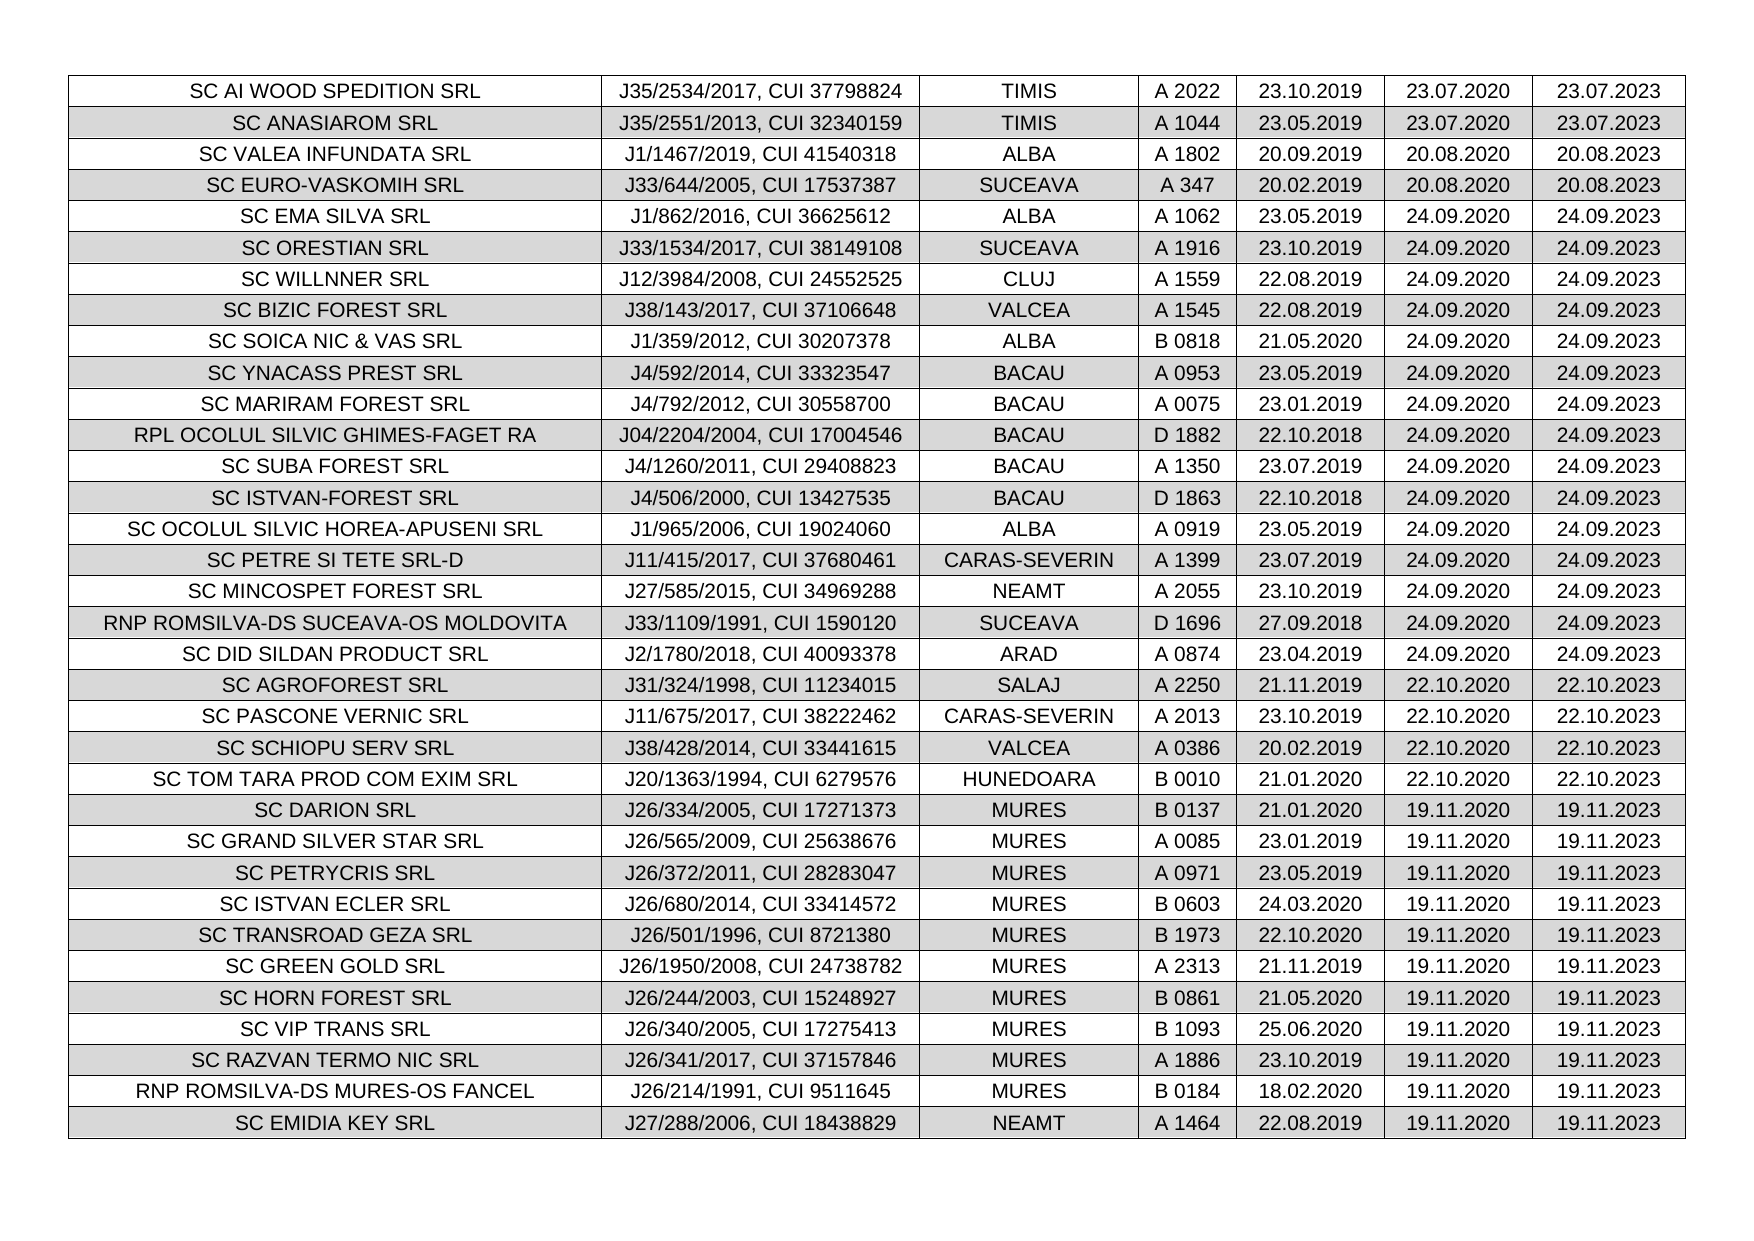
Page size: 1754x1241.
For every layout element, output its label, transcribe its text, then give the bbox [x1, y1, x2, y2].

table_cell J26/1950/2008, CUI 24738782 [602, 951, 919, 981]
table_cell HUNEDOARA [920, 764, 1138, 794]
table_cell 19.11.2020 [1385, 1107, 1532, 1137]
table_cell SUCEAVA [920, 170, 1138, 200]
table_cell 20.02.2019 [1237, 732, 1384, 762]
table_cell A 2022 [1139, 76, 1236, 106]
table_cell A 0971 [1139, 857, 1236, 887]
table_cell VALCEA [920, 295, 1138, 325]
table_cell NEAMT [920, 576, 1138, 606]
table_cell 19.11.2023 [1533, 982, 1685, 1012]
table_cell 22.08.2019 [1237, 295, 1384, 325]
table_cell A 1559 [1139, 264, 1236, 294]
table_cell 19.11.2023 [1533, 826, 1685, 856]
table_cell SC GREEN GOLD SRL [69, 951, 601, 981]
table_cell 23.07.2020 [1385, 107, 1532, 137]
table_cell 24.09.2023 [1533, 639, 1685, 669]
table_cell 20.09.2019 [1237, 139, 1384, 169]
table_cell B 1093 [1139, 1014, 1236, 1044]
table_cell 27.09.2018 [1237, 607, 1384, 637]
table_cell 24.09.2020 [1385, 389, 1532, 419]
table_cell J27/288/2006, CUI 18438829 [602, 1107, 919, 1137]
table_cell J27/585/2015, CUI 34969288 [602, 576, 919, 606]
table_cell 23.10.2019 [1237, 1045, 1384, 1075]
table_cell B 0137 [1139, 795, 1236, 825]
table_cell 19.11.2020 [1385, 889, 1532, 919]
table_cell J1/359/2012, CUI 30207378 [602, 326, 919, 356]
table_cell SC PETRE SI TETE SRL-D [69, 545, 601, 575]
table_cell 20.08.2023 [1533, 170, 1685, 200]
table_cell 19.11.2020 [1385, 1045, 1532, 1075]
table_cell 20.08.2020 [1385, 139, 1532, 169]
table_cell 20.08.2023 [1533, 139, 1685, 169]
table_cell 23.07.2019 [1237, 545, 1384, 575]
table_cell J35/2551/2013, CUI 32340159 [602, 107, 919, 137]
table_cell J26/214/1991, CUI 9511645 [602, 1076, 919, 1106]
table_cell 19.11.2020 [1385, 795, 1532, 825]
table_cell 24.09.2023 [1533, 295, 1685, 325]
table_cell A 0075 [1139, 389, 1236, 419]
table_cell ARAD [920, 639, 1138, 669]
table_cell SC EURO-VASKOMIH SRL [69, 170, 601, 200]
table_cell 24.09.2020 [1385, 451, 1532, 481]
table_cell SC WILLNNER SRL [69, 264, 601, 294]
table_cell 23.04.2019 [1237, 639, 1384, 669]
table_cell J38/143/2017, CUI 37106648 [602, 295, 919, 325]
table_cell J26/680/2014, CUI 33414572 [602, 889, 919, 919]
table_cell 23.10.2019 [1237, 701, 1384, 731]
table_cell 21.01.2020 [1237, 795, 1384, 825]
table_cell 21.05.2020 [1237, 982, 1384, 1012]
table_cell 22.10.2023 [1533, 764, 1685, 794]
table_cell 24.09.2023 [1533, 545, 1685, 575]
table_cell SC TOM TARA PROD COM EXIM SRL [69, 764, 601, 794]
table_cell 22.10.2020 [1385, 764, 1532, 794]
table_cell SC VIP TRANS SRL [69, 1014, 601, 1044]
table_cell 19.11.2023 [1533, 951, 1685, 981]
table_cell J1/1467/2019, CUI 41540318 [602, 139, 919, 169]
table_cell VALCEA [920, 732, 1138, 762]
table_cell 22.08.2019 [1237, 264, 1384, 294]
table_cell A 2013 [1139, 701, 1236, 731]
table_cell 19.11.2023 [1533, 1045, 1685, 1075]
table_cell CLUJ [920, 264, 1138, 294]
table_cell MURES [920, 795, 1138, 825]
table_cell 19.11.2023 [1533, 1014, 1685, 1044]
table_cell RPL OCOLUL SILVIC GHIMES-FAGET RA [69, 420, 601, 450]
table_cell 21.11.2019 [1237, 951, 1384, 981]
table_cell 19.11.2020 [1385, 982, 1532, 1012]
table_cell SC HORN FOREST SRL [69, 982, 601, 1012]
table_cell 21.11.2019 [1237, 670, 1384, 700]
table_cell J35/2534/2017, CUI 37798824 [602, 76, 919, 106]
table_cell J4/1260/2011, CUI 29408823 [602, 451, 919, 481]
table_cell J26/334/2005, CUI 17271373 [602, 795, 919, 825]
table_cell 24.09.2020 [1385, 514, 1532, 544]
table_cell A 1350 [1139, 451, 1236, 481]
table_cell SUCEAVA [920, 607, 1138, 637]
table_cell A 0953 [1139, 357, 1236, 387]
table_cell A 1044 [1139, 107, 1236, 137]
table_cell CARAS-SEVERIN [920, 545, 1138, 575]
table_cell MURES [920, 1045, 1138, 1075]
table_cell J11/675/2017, CUI 38222462 [602, 701, 919, 731]
table_cell 24.09.2023 [1533, 607, 1685, 637]
table_cell 22.10.2018 [1237, 420, 1384, 450]
table_cell 19.11.2020 [1385, 951, 1532, 981]
table_cell SC PETRYCRIS SRL [69, 857, 601, 887]
table_cell MURES [920, 1014, 1138, 1044]
table_cell J1/965/2006, CUI 19024060 [602, 514, 919, 544]
table_cell BACAU [920, 389, 1138, 419]
table_cell J4/592/2014, CUI 33323547 [602, 357, 919, 387]
table_cell MURES [920, 1076, 1138, 1106]
table_cell 24.09.2023 [1533, 201, 1685, 231]
table_cell J33/644/2005, CUI 17537387 [602, 170, 919, 200]
table_cell MURES [920, 857, 1138, 887]
table_cell SC VALEA INFUNDATA SRL [69, 139, 601, 169]
table_cell 18.02.2020 [1237, 1076, 1384, 1106]
table_cell MURES [920, 920, 1138, 950]
table_cell ALBA [920, 139, 1138, 169]
table_cell J4/792/2012, CUI 30558700 [602, 389, 919, 419]
table_cell 19.11.2020 [1385, 826, 1532, 856]
table_cell SC ISTVAN-FOREST SRL [69, 482, 601, 512]
table_cell 23.10.2019 [1237, 76, 1384, 106]
table_cell 19.11.2020 [1385, 920, 1532, 950]
table_cell SC DARION SRL [69, 795, 601, 825]
table_cell B 0861 [1139, 982, 1236, 1012]
table_cell SC EMA SILVA SRL [69, 201, 601, 231]
table_cell 21.05.2020 [1237, 326, 1384, 356]
table_cell 24.09.2020 [1385, 545, 1532, 575]
table_cell TIMIS [920, 107, 1138, 137]
table_cell B 1973 [1139, 920, 1236, 950]
table_cell 24.09.2023 [1533, 326, 1685, 356]
table_cell 24.09.2020 [1385, 232, 1532, 262]
table_cell J2/1780/2018, CUI 40093378 [602, 639, 919, 669]
table_cell 23.07.2019 [1237, 451, 1384, 481]
table_cell 19.11.2020 [1385, 857, 1532, 887]
table_cell 24.09.2020 [1385, 607, 1532, 637]
table_cell B 0184 [1139, 1076, 1236, 1106]
table_cell 22.10.2023 [1533, 701, 1685, 731]
table_cell SC BIZIC FOREST SRL [69, 295, 601, 325]
table_cell 22.10.2018 [1237, 482, 1384, 512]
table_cell 24.09.2023 [1533, 576, 1685, 606]
table_cell A 0874 [1139, 639, 1236, 669]
table_cell SC AGROFOREST SRL [69, 670, 601, 700]
table_cell SC YNACASS PREST SRL [69, 357, 601, 387]
table_cell 24.09.2020 [1385, 326, 1532, 356]
table_cell 19.11.2023 [1533, 889, 1685, 919]
table_cell A 347 [1139, 170, 1236, 200]
table_cell J26/565/2009, CUI 25638676 [602, 826, 919, 856]
table_cell SC SCHIOPU SERV SRL [69, 732, 601, 762]
table_cell 23.05.2019 [1237, 514, 1384, 544]
table_cell 23.01.2019 [1237, 389, 1384, 419]
table_cell 23.05.2019 [1237, 857, 1384, 887]
table_cell 22.10.2020 [1237, 920, 1384, 950]
table_cell 23.05.2019 [1237, 357, 1384, 387]
table_cell MURES [920, 889, 1138, 919]
table_cell 23.07.2023 [1533, 76, 1685, 106]
table_cell 20.02.2019 [1237, 170, 1384, 200]
table_cell A 2313 [1139, 951, 1236, 981]
table_cell 22.10.2023 [1533, 670, 1685, 700]
table_cell 23.05.2019 [1237, 201, 1384, 231]
table_cell 24.09.2020 [1385, 639, 1532, 669]
table_cell 19.11.2020 [1385, 1076, 1532, 1106]
table_cell J1/862/2016, CUI 36625612 [602, 201, 919, 231]
table_cell D 1882 [1139, 420, 1236, 450]
table_cell A 1062 [1139, 201, 1236, 231]
table_cell BACAU [920, 357, 1138, 387]
table_cell J33/1534/2017, CUI 38149108 [602, 232, 919, 262]
table_cell J26/341/2017, CUI 37157846 [602, 1045, 919, 1075]
table_cell SC DID SILDAN PRODUCT SRL [69, 639, 601, 669]
table_cell SC MINCOSPET FOREST SRL [69, 576, 601, 606]
table_cell 24.09.2023 [1533, 389, 1685, 419]
table_cell SALAJ [920, 670, 1138, 700]
table_cell 19.11.2023 [1533, 795, 1685, 825]
table_cell 19.11.2023 [1533, 857, 1685, 887]
table_cell A 1802 [1139, 139, 1236, 169]
table_cell 23.05.2019 [1237, 107, 1384, 137]
table_cell BACAU [920, 482, 1138, 512]
table_cell SC MARIRAM FOREST SRL [69, 389, 601, 419]
table_cell 22.10.2020 [1385, 732, 1532, 762]
table_cell 19.11.2023 [1533, 1076, 1685, 1106]
table_cell BACAU [920, 451, 1138, 481]
table_cell SC ORESTIAN SRL [69, 232, 601, 262]
table_cell SC TRANSROAD GEZA SRL [69, 920, 601, 950]
table_cell 22.10.2023 [1533, 732, 1685, 762]
table_cell J4/506/2000, CUI 13427535 [602, 482, 919, 512]
table_cell 19.11.2023 [1533, 1107, 1685, 1137]
table_cell 23.10.2019 [1237, 576, 1384, 606]
table_cell 24.09.2020 [1385, 201, 1532, 231]
table_cell 24.09.2023 [1533, 420, 1685, 450]
table_cell 24.03.2020 [1237, 889, 1384, 919]
table_cell SC EMIDIA KEY SRL [69, 1107, 601, 1137]
table_cell J26/244/2003, CUI 15248927 [602, 982, 919, 1012]
table_cell MURES [920, 982, 1138, 1012]
table_cell MURES [920, 951, 1138, 981]
table_cell 19.11.2020 [1385, 1014, 1532, 1044]
table_cell J12/3984/2008, CUI 24552525 [602, 264, 919, 294]
table_cell 23.01.2019 [1237, 826, 1384, 856]
table_cell ALBA [920, 326, 1138, 356]
table_cell A 0386 [1139, 732, 1236, 762]
table_cell J26/501/1996, CUI 8721380 [602, 920, 919, 950]
table_cell MURES [920, 826, 1138, 856]
table_cell 24.09.2020 [1385, 295, 1532, 325]
table_cell B 0010 [1139, 764, 1236, 794]
table_cell SC AI WOOD SPEDITION SRL [69, 76, 601, 106]
table_cell NEAMT [920, 1107, 1138, 1137]
table_cell SC SOICA NIC & VAS SRL [69, 326, 601, 356]
table_cell B 0603 [1139, 889, 1236, 919]
table_cell A 2055 [1139, 576, 1236, 606]
table_cell J33/1109/1991, CUI 1590120 [602, 607, 919, 637]
table_cell 24.09.2020 [1385, 264, 1532, 294]
table_cell 23.10.2019 [1237, 232, 1384, 262]
table_cell SC SUBA FOREST SRL [69, 451, 601, 481]
table_cell J31/324/1998, CUI 11234015 [602, 670, 919, 700]
table_cell 24.09.2023 [1533, 264, 1685, 294]
table_cell TIMIS [920, 76, 1138, 106]
table_cell 22.08.2019 [1237, 1107, 1384, 1137]
table_cell A 0919 [1139, 514, 1236, 544]
table_cell 21.01.2020 [1237, 764, 1384, 794]
table_cell 24.09.2023 [1533, 451, 1685, 481]
table_cell A 1886 [1139, 1045, 1236, 1075]
table_cell J26/372/2011, CUI 28283047 [602, 857, 919, 887]
table_cell 24.09.2020 [1385, 482, 1532, 512]
table_cell A 0085 [1139, 826, 1236, 856]
table_cell BACAU [920, 420, 1138, 450]
table_cell ALBA [920, 201, 1138, 231]
table_cell 23.07.2023 [1533, 107, 1685, 137]
table_cell SC PASCONE VERNIC SRL [69, 701, 601, 731]
table_cell 23.07.2020 [1385, 76, 1532, 106]
table_cell 22.10.2020 [1385, 701, 1532, 731]
table_cell D 1696 [1139, 607, 1236, 637]
table_cell 24.09.2020 [1385, 576, 1532, 606]
table_cell SC ANASIAROM SRL [69, 107, 601, 137]
table_cell SC ISTVAN ECLER SRL [69, 889, 601, 919]
table_cell J38/428/2014, CUI 33441615 [602, 732, 919, 762]
table_cell RNP ROMSILVA-DS SUCEAVA-OS MOLDOVITA [69, 607, 601, 637]
table_cell J20/1363/1994, CUI 6279576 [602, 764, 919, 794]
table_cell 24.09.2020 [1385, 420, 1532, 450]
table_cell A 1545 [1139, 295, 1236, 325]
table_cell SC OCOLUL SILVIC HOREA-APUSENI SRL [69, 514, 601, 544]
table_cell SC RAZVAN TERMO NIC SRL [69, 1045, 601, 1075]
table_cell ALBA [920, 514, 1138, 544]
table_cell J11/415/2017, CUI 37680461 [602, 545, 919, 575]
table_cell 25.06.2020 [1237, 1014, 1384, 1044]
table_cell 24.09.2023 [1533, 232, 1685, 262]
table_cell CARAS-SEVERIN [920, 701, 1138, 731]
table_cell D 1863 [1139, 482, 1236, 512]
table_cell J26/340/2005, CUI 17275413 [602, 1014, 919, 1044]
table_cell SUCEAVA [920, 232, 1138, 262]
table_cell 24.09.2023 [1533, 482, 1685, 512]
table_cell 20.08.2020 [1385, 170, 1532, 200]
table_cell 24.09.2020 [1385, 357, 1532, 387]
table_cell J04/2204/2004, CUI 17004546 [602, 420, 919, 450]
table_cell A 1399 [1139, 545, 1236, 575]
table_cell SC GRAND SILVER STAR SRL [69, 826, 601, 856]
table_cell B 0818 [1139, 326, 1236, 356]
table_cell 19.11.2023 [1533, 920, 1685, 950]
table_cell 24.09.2023 [1533, 514, 1685, 544]
table_cell A 1916 [1139, 232, 1236, 262]
table_cell 24.09.2023 [1533, 357, 1685, 387]
table_cell A 2250 [1139, 670, 1236, 700]
table_cell 22.10.2020 [1385, 670, 1532, 700]
table_cell RNP ROMSILVA-DS MURES-OS FANCEL [69, 1076, 601, 1106]
table_cell A 1464 [1139, 1107, 1236, 1137]
